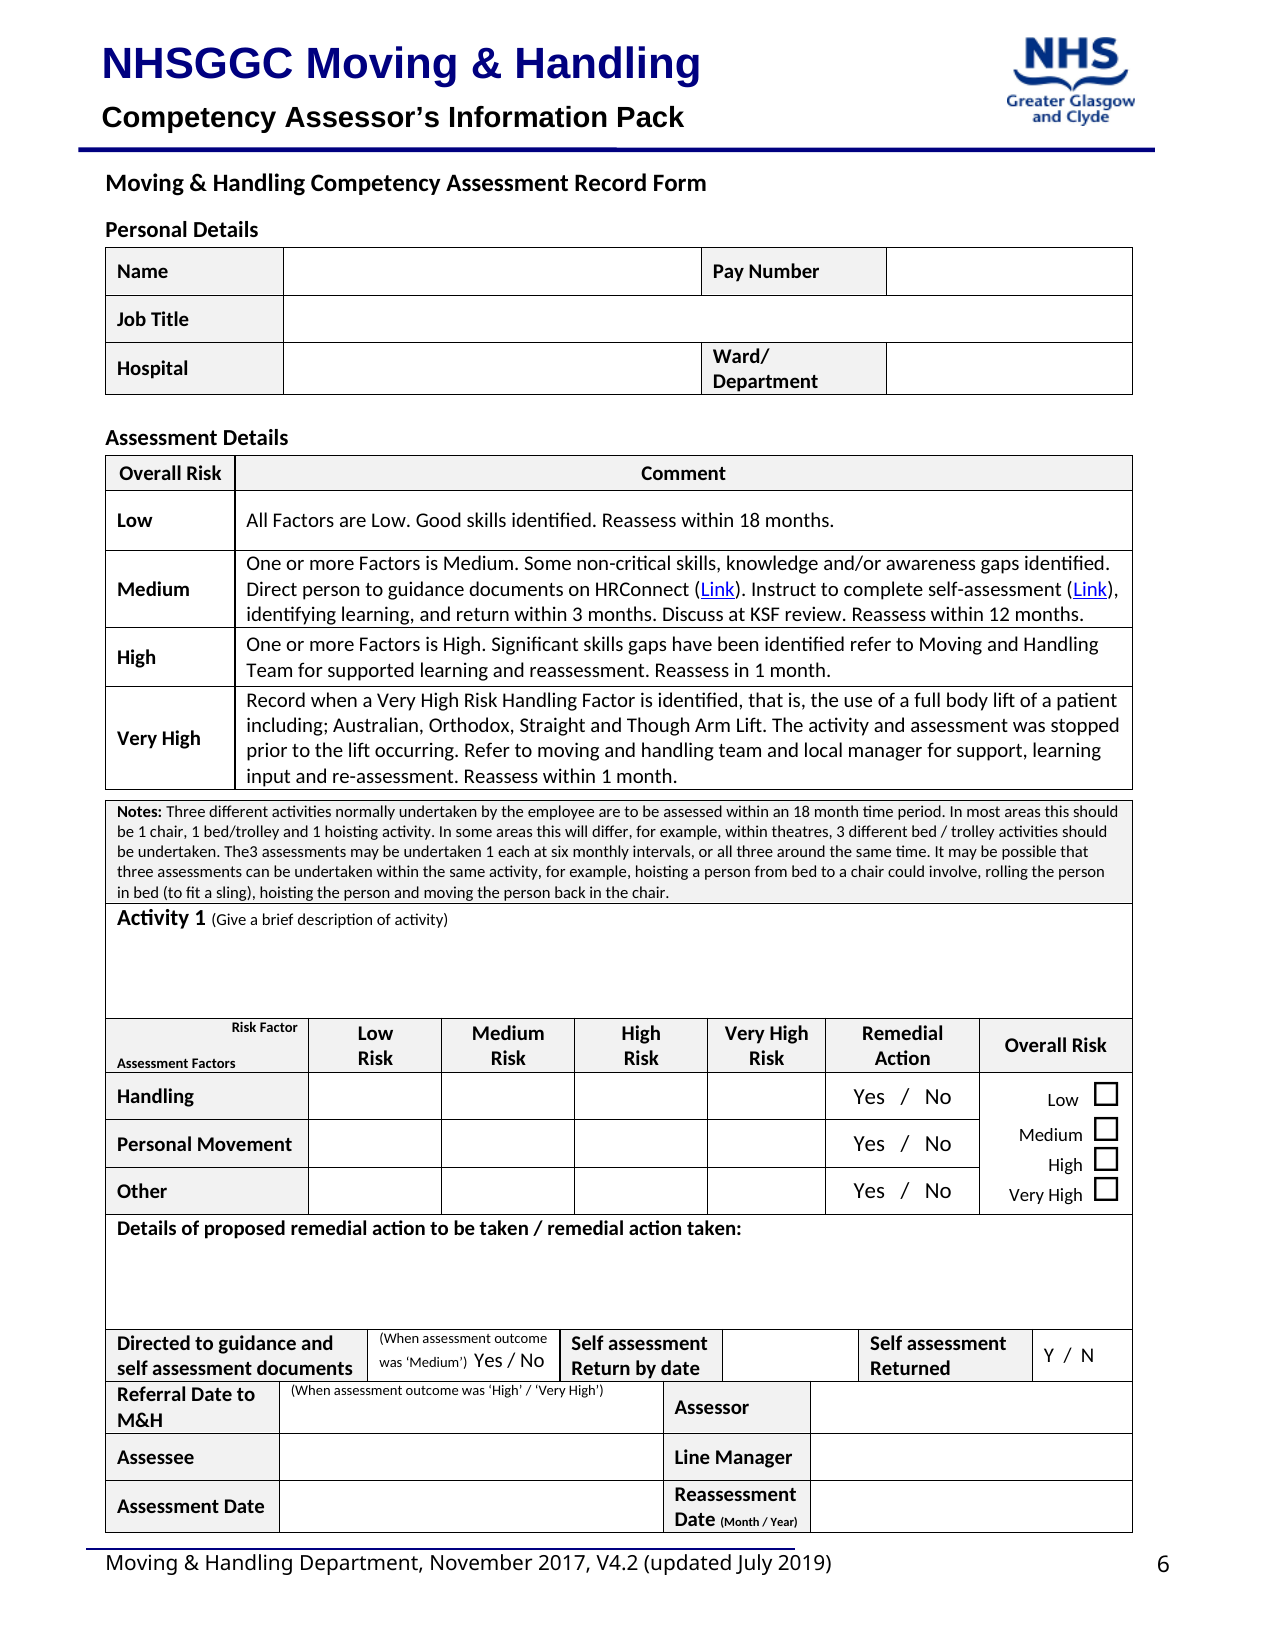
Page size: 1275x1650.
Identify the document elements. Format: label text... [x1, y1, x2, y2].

table_cell Reassessment Date (Month / Year) [664, 1481, 810, 1532]
table_cell One or more Factors is Medium. Some non-critical skills, knowledge and/or awareness gaps identified. Direct person to guidance documents on HRConnect (Link). Instruct to complete self-assessment (Link), identifying learning, and return within 3 months. Discuss at KSF review. Reassess within 12 months. [236, 551, 1132, 627]
table_cell Self assessment Returned [859, 1330, 1032, 1381]
table_cell [442, 1073, 574, 1119]
table_cell [723, 1330, 858, 1381]
table_cell Details of proposed remedial action to be taken / remedial action taken: [106, 1215, 1132, 1329]
table_cell Hospital [106, 343, 283, 394]
table_cell One or more Factors is High. Significant skills gaps have been identified refer to Moving and Handling Team for supported learning and reassessment. Reassess in 1 month. [236, 628, 1132, 686]
table_cell [811, 1382, 1132, 1432]
table_cell Medium [106, 551, 234, 627]
table_cell Remedial Action [826, 1019, 979, 1072]
table_cell Very High [106, 687, 234, 788]
table_cell [284, 296, 1132, 342]
table_cell [811, 1434, 1132, 1480]
table_header Name [106, 248, 283, 294]
table_cell Referral Date to M&H [106, 1382, 279, 1432]
table_cell Ward/Department [702, 343, 886, 394]
table_cell High [106, 628, 234, 686]
table_header Pay Number [702, 248, 886, 294]
table_cell [708, 1168, 825, 1214]
table_header [887, 248, 1132, 294]
table_cell Activity 1 (Give a brief description of activity) [106, 904, 1132, 1017]
table_cell Assessor [664, 1382, 810, 1432]
table_header [284, 248, 701, 294]
table_cell [708, 1073, 825, 1119]
table_cell Yes / No [826, 1120, 979, 1167]
table_cell Record when a Very High Risk Handling Factor is identified, that is, the use of a full body lift of a patient including; Australian, Orthodox, Straight and Though Arm Lift. The activity and assessment was stopped prior to the lift occurring. Refer to moving and handling team and local manager for support, learning input and re-assessment. Reassess within 1 month. [236, 687, 1132, 788]
table_cell Job Title [106, 296, 283, 342]
table_cell [309, 1168, 441, 1214]
table_cell High Risk [575, 1019, 707, 1072]
table_cell [280, 1434, 663, 1480]
table_cell Self assessment Return by date [561, 1330, 722, 1381]
table_cell Yes / No [826, 1168, 979, 1214]
table_cell Low Medium High Very High [980, 1073, 1132, 1214]
table_cell Risk Factor Assessment Factors [106, 1019, 308, 1072]
table_cell Directed to guidance and self assessment documents [106, 1330, 367, 1381]
table_cell All Factors are Low. Good skills identified. Reassess within 18 months. [236, 491, 1132, 549]
table_cell [309, 1073, 441, 1119]
table_cell [575, 1120, 707, 1167]
table_cell [708, 1120, 825, 1167]
table_cell [811, 1481, 1132, 1532]
table_cell [309, 1120, 441, 1167]
table_cell Line Manager [664, 1434, 810, 1480]
text Personal Details [105, 215, 1170, 243]
text Moving & Handling Competency Assessment Record Form [105, 168, 1170, 198]
table_cell Yes / No [826, 1073, 979, 1119]
table_cell Assessee [106, 1434, 279, 1480]
table_cell Very High Risk [708, 1019, 825, 1072]
table_cell [575, 1073, 707, 1119]
table_cell Assessment Date [106, 1481, 279, 1532]
table_header Comment [236, 456, 1132, 490]
table_cell [887, 343, 1132, 394]
table_cell Overall Risk [980, 1019, 1132, 1072]
table_cell Low Risk [309, 1019, 441, 1072]
table_cell Other [106, 1168, 308, 1214]
table_header Overall Risk [106, 456, 234, 490]
picture [1007, 37, 1135, 126]
text Assessment Details [105, 423, 1170, 451]
table_cell [575, 1168, 707, 1214]
table_cell Y / N [1033, 1330, 1132, 1381]
table_cell Personal Movement [106, 1120, 308, 1167]
table_cell Medium Risk [442, 1019, 574, 1072]
table_cell [284, 343, 701, 394]
table_cell [442, 1120, 574, 1167]
table_cell (When assessment outcome was ‘Medium’) Yes / No [368, 1330, 559, 1381]
table_cell [280, 1481, 663, 1532]
table_cell [442, 1168, 574, 1214]
table_cell Low [106, 491, 234, 549]
table_cell Handling [106, 1073, 308, 1119]
table_header Notes: Three different activities normally undertaken by the employee are to be assessed within an 18 month time period. In most areas this should be 1 chair, 1 bed/trolley and 1 hoisting activity. In some areas this will differ, for example, within theatres, 3 different bed / trolley activities should be undertaken. The3 assessments may be undertaken 1 each at six monthly intervals, or all three around the same time. It may be possible that three assessments can be undertaken within the same activity, for example, hoisting a person from bed to a chair could involve, rolling the person in bed (to fit a sling), hoisting the person and moving the person back in the chair. [106, 801, 1132, 902]
table_cell (When assessment outcome was ‘High’ / ‘Very High’) [280, 1382, 663, 1432]
